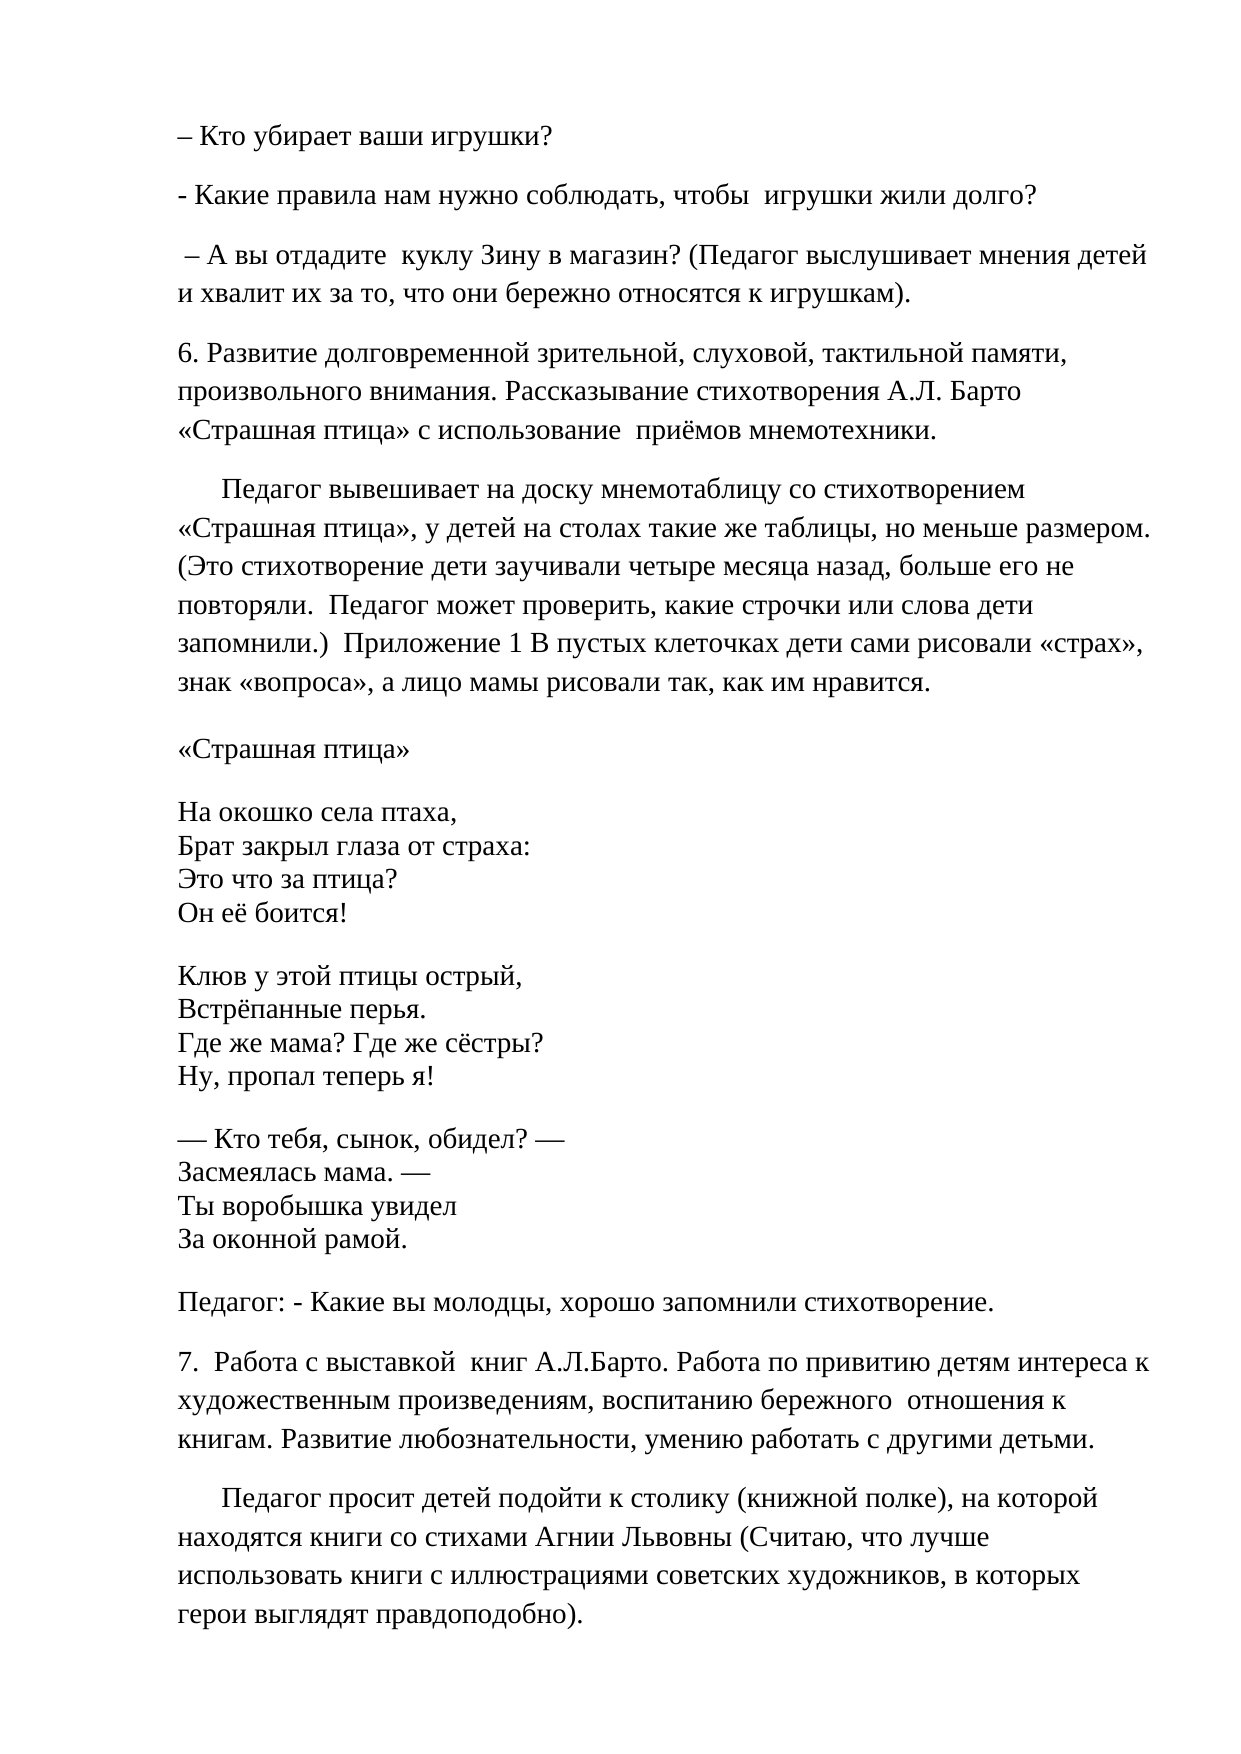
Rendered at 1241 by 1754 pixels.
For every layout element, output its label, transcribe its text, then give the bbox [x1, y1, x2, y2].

text 7. Работа с выставкой книг А.Л.Барто. Работа по привитию детям интереса к художественным произведениям, воспитанию бережного отношения к книгам. Развитие любознательности, умению работать с другими детьми. [177, 1344, 1152, 1454]
text 6. Развитие долговременной зрительной, слуховой, тактильной памяти, произвольного внимания. Рассказывание стихотворения А.Л. Барто «Страшная птица» с использование приёмов мнемотехники. [177, 335, 1152, 445]
text Педагог: - Какие вы молодцы, хорошо запомнили стихотворение. [177, 1284, 1152, 1318]
text – А вы отдадите куклу Зину в магазин? (Педагог выслушивает мнения детей и хвалит их за то, что они бережно относятся к игрушкам). [177, 237, 1152, 309]
text — Кто тебя, сынок, обидел? — Засмеялась мама. — Ты воробышка увидел За оконной рамой. [177, 1121, 1152, 1255]
text - Какие правила нам нужно соблюдать, чтобы игрушки жили долго? [177, 177, 1152, 211]
text Педагог вывешивает на доску мнемотаблицу со стихотворением «Страшная птица», у детей на столах такие же таблицы, но меньше размером. (Это стихотворение дети заучивали четыре месяца назад, больше его не повторяли. Педагог может проверить, какие строчки или слова дети запомнили.) Приложение 1 В пустых клеточках дети сами рисовали «страх», знак «вопроса», а лицо мамы рисовали так, как им нравится. [177, 471, 1152, 697]
text На окошко села птаха, Брат закрыл глаза от страха: Это что за птица? Он её боится! [177, 794, 1152, 928]
text Педагог просит детей подойти к столику (книжной полке), на которой находятся книги со стихами Агнии Львовны (Считаю, что лучше использовать книги с иллюстрациями советских художников, в которых герои выглядят правдоподобно). [177, 1480, 1152, 1629]
text – Кто убирает ваши игрушки? [177, 118, 1152, 152]
text «Страшная птица» [177, 732, 1152, 765]
text Клюв у этой птицы острый, Встрёпанные перья. Где же мама? Где же сёстры? Ну, пропал теперь я! [177, 958, 1152, 1092]
